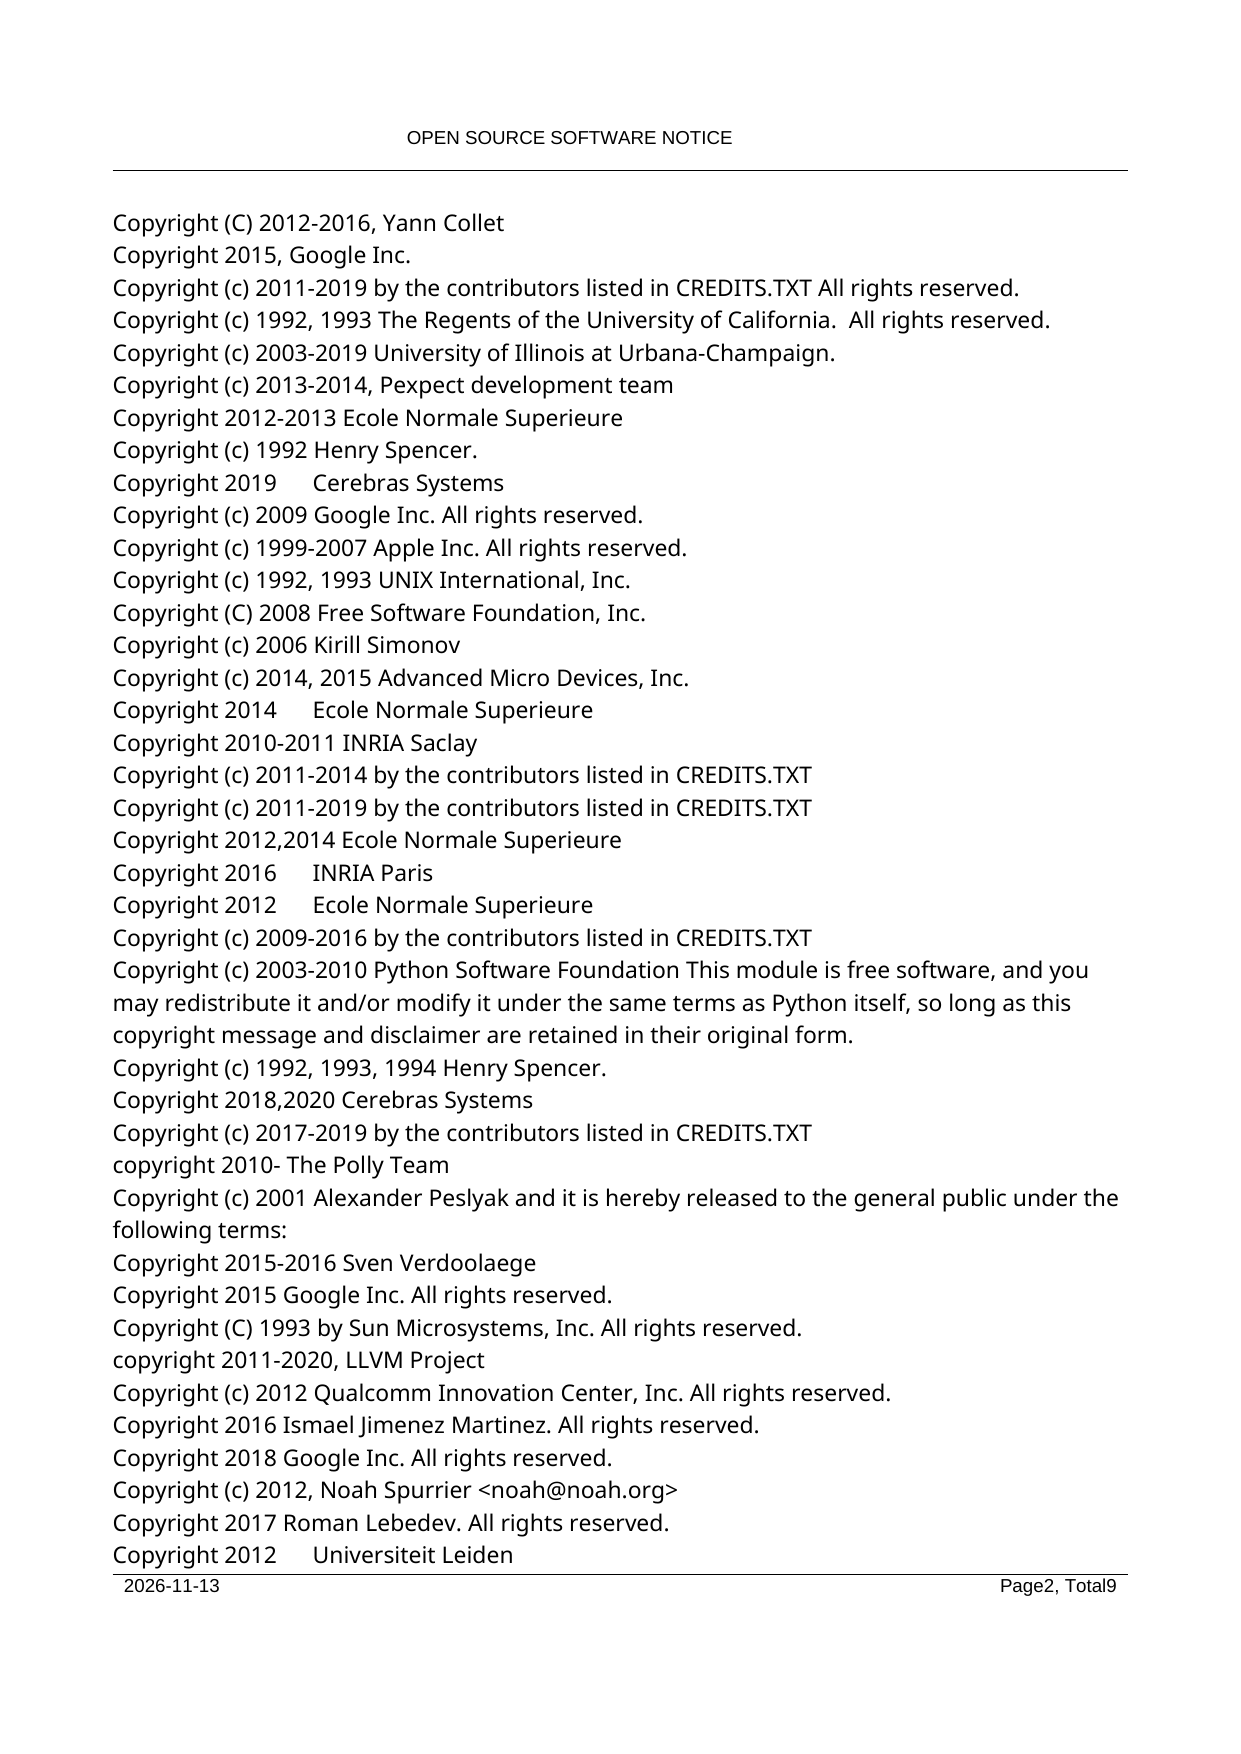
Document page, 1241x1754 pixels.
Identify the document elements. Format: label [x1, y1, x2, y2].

text [112, 206, 1128, 1571]
